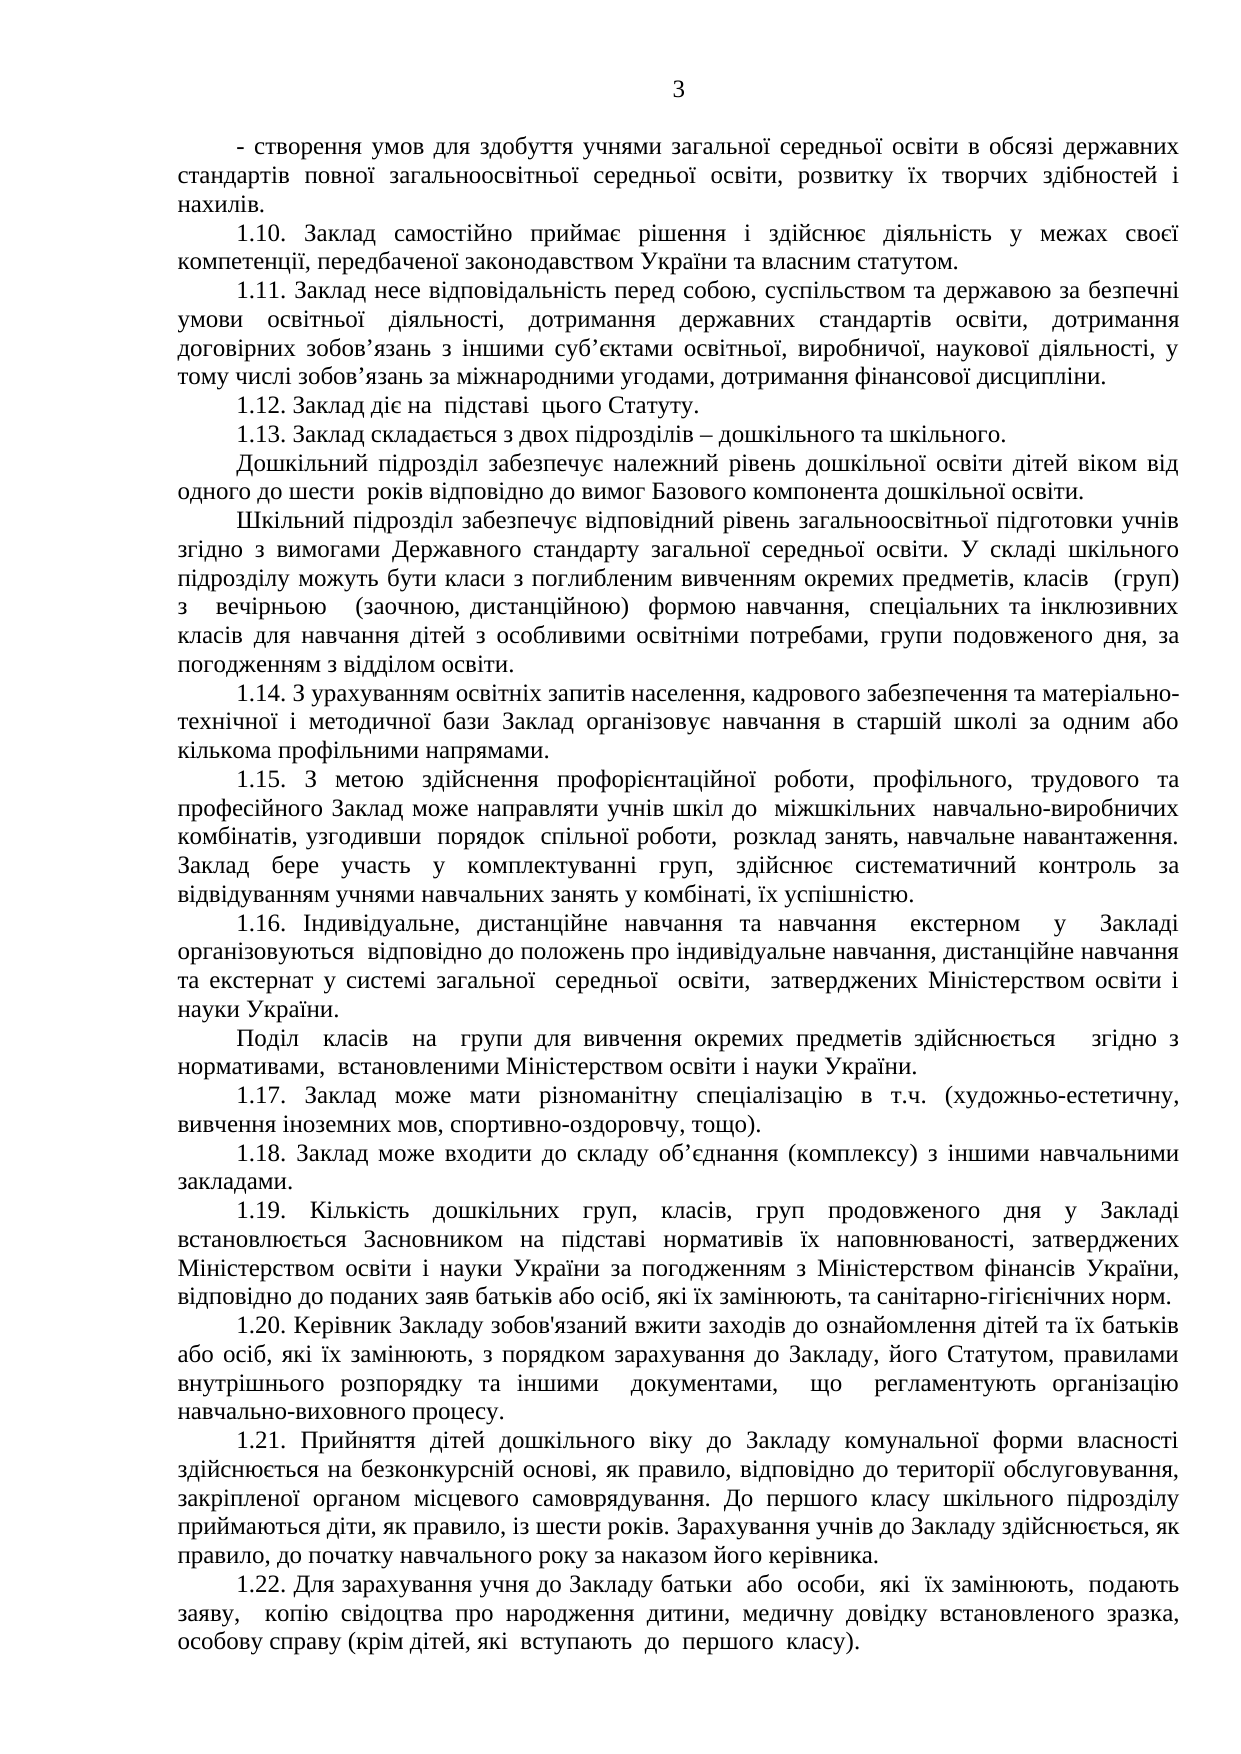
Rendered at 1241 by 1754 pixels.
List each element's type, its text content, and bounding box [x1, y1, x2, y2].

text - створення умов для здобуття учнями загальної середньої освіти в обсязі державних стандартів повної загальноосвітньої середньої освіти, розвитку їх творчих здібностей і нахилів. [177, 131, 1180, 218]
text 1.15. З метою здійснення профорієнтаційної роботи, профільного, трудового та професійного Заклад може направляти учнів шкіл до міжшкільних навчально-виробничих комбінатів, узгодивши порядок спільної роботи, розклад занять, навчальне навантаження. Заклад бере участь у комплектуванні груп, здійснює систематичний контроль за відвідуванням учнями навчальних занять у комбінаті, їх успішністю. [177, 764, 1180, 908]
text 1.12. Заклад діє на підставі цього Статуту. [177, 390, 1180, 419]
text 1.13. Заклад складається з двох підрозділів – дошкільного та шкільного. [177, 419, 1180, 448]
text Поділ класів на групи для вивчення окремих предметів здійснюється згідно з нормативами, встановленими Міністерством освіти і науки України. [177, 1023, 1180, 1080]
text 1.11. Заклад несе відповідальність перед собою, суспільством та державою за безпечні умови освітньої діяльності, дотримання державних стандартів освіти, дотримання договірних зобов’язань з іншими суб’єктами освітньої, виробничої, наукової діяльності, у тому числі зобов’язань за міжнародними угодами, дотримання фінансової дисципліни. [177, 275, 1180, 390]
text 1.20. Керівник Закладу зобов'язаний вжити заходів до ознайомлення дітей та їх батьків або осіб, які їх замінюють, з порядком зарахування до Закладу, його Статутом, правилами внутрішнього розпорядку та іншими документами, що регламентують організацію навчально-виховного процесу. [177, 1310, 1180, 1425]
text 1.22. Для зарахування учня до Закладу батьки або особи, які їх замінюють, подають заяву, копію свідоцтва про народження дитини, медичну довідку встановленого зразка, особову справу (крім дітей, які вступають до першого класу). [177, 1569, 1180, 1655]
text 1.18. Заклад може входити до складу об’єднання (комплексу) з іншими навчальними закладами. [177, 1138, 1180, 1195]
text Дошкільний підрозділ забезпечує належний рівень дошкільної освіти дітей віком від одного до шести років відповідно до вимог Базового компонента дошкільної освіти. [177, 448, 1180, 505]
text 1.14. З урахуванням освітніх запитів населення, кадрового забезпечення та матеріально-технічної і методичної бази Заклад організовує навчання в старшій школі за одним або кількома профільними напрямами. [177, 678, 1180, 764]
text Шкільний підрозділ забезпечує відповідний рівень загальноосвітньої підготовки учнів згідно з вимогами Державного стандарту загальної середньої освіти. У складі шкільного підрозділу можуть бути класи з поглибленим вивченням окремих предметів, класів (груп) з вечірньою (заочною, дистанційною) формою навчання, спеціальних та інклюзивних класів для навчання дітей з особливими освітніми потребами, групи подовженого дня, за погодженням з відділом освіти. [177, 505, 1180, 678]
text 1.19. Кількість дошкільних груп, класів, груп продовженого дня у Закладі встановлюється Засновником на підставі нормативів їх наповнюваності, затверджених Міністерством освіти і науки України за погодженням з Міністерством фінансів України, відповідно до поданих заяв батьків або осіб, які їх замінюють, та санітарно-гігієнічних норм. [177, 1195, 1180, 1310]
text 1.16. Індивідуальне, дистанційне навчання та навчання екстерном у Закладі організовуються відповідно до положень про індивідуальне навчання, дистанційне навчання та екстернат у системі загальної середньої освіти, затверджених Міністерством освіти і науки України. [177, 908, 1180, 1023]
text 1.21. Прийняття дітей дошкільного віку до Закладу комунальної форми власності здійснюється на безконкурсній основі, як правило, відповідно до території обслуговування, закріпленої органом місцевого самоврядування. До першого класу шкільного підрозділу приймаються діти, як правило, із шести років. Зарахування учнів до Закладу здійснюється, як правило, до початку навчального року за наказом його керівника. [177, 1425, 1180, 1569]
text 1.17. Заклад може мати різноманітну спеціалізацію в т.ч. (художньо-естетичну, вивчення іноземних мов, спортивно-оздоровчу, тощо). [177, 1080, 1180, 1138]
text 1.10. Заклад самостійно приймає рішення і здійснює діяльність у межах своєї компетенції, передбаченої законодавством України та власним статутом. [177, 218, 1180, 275]
